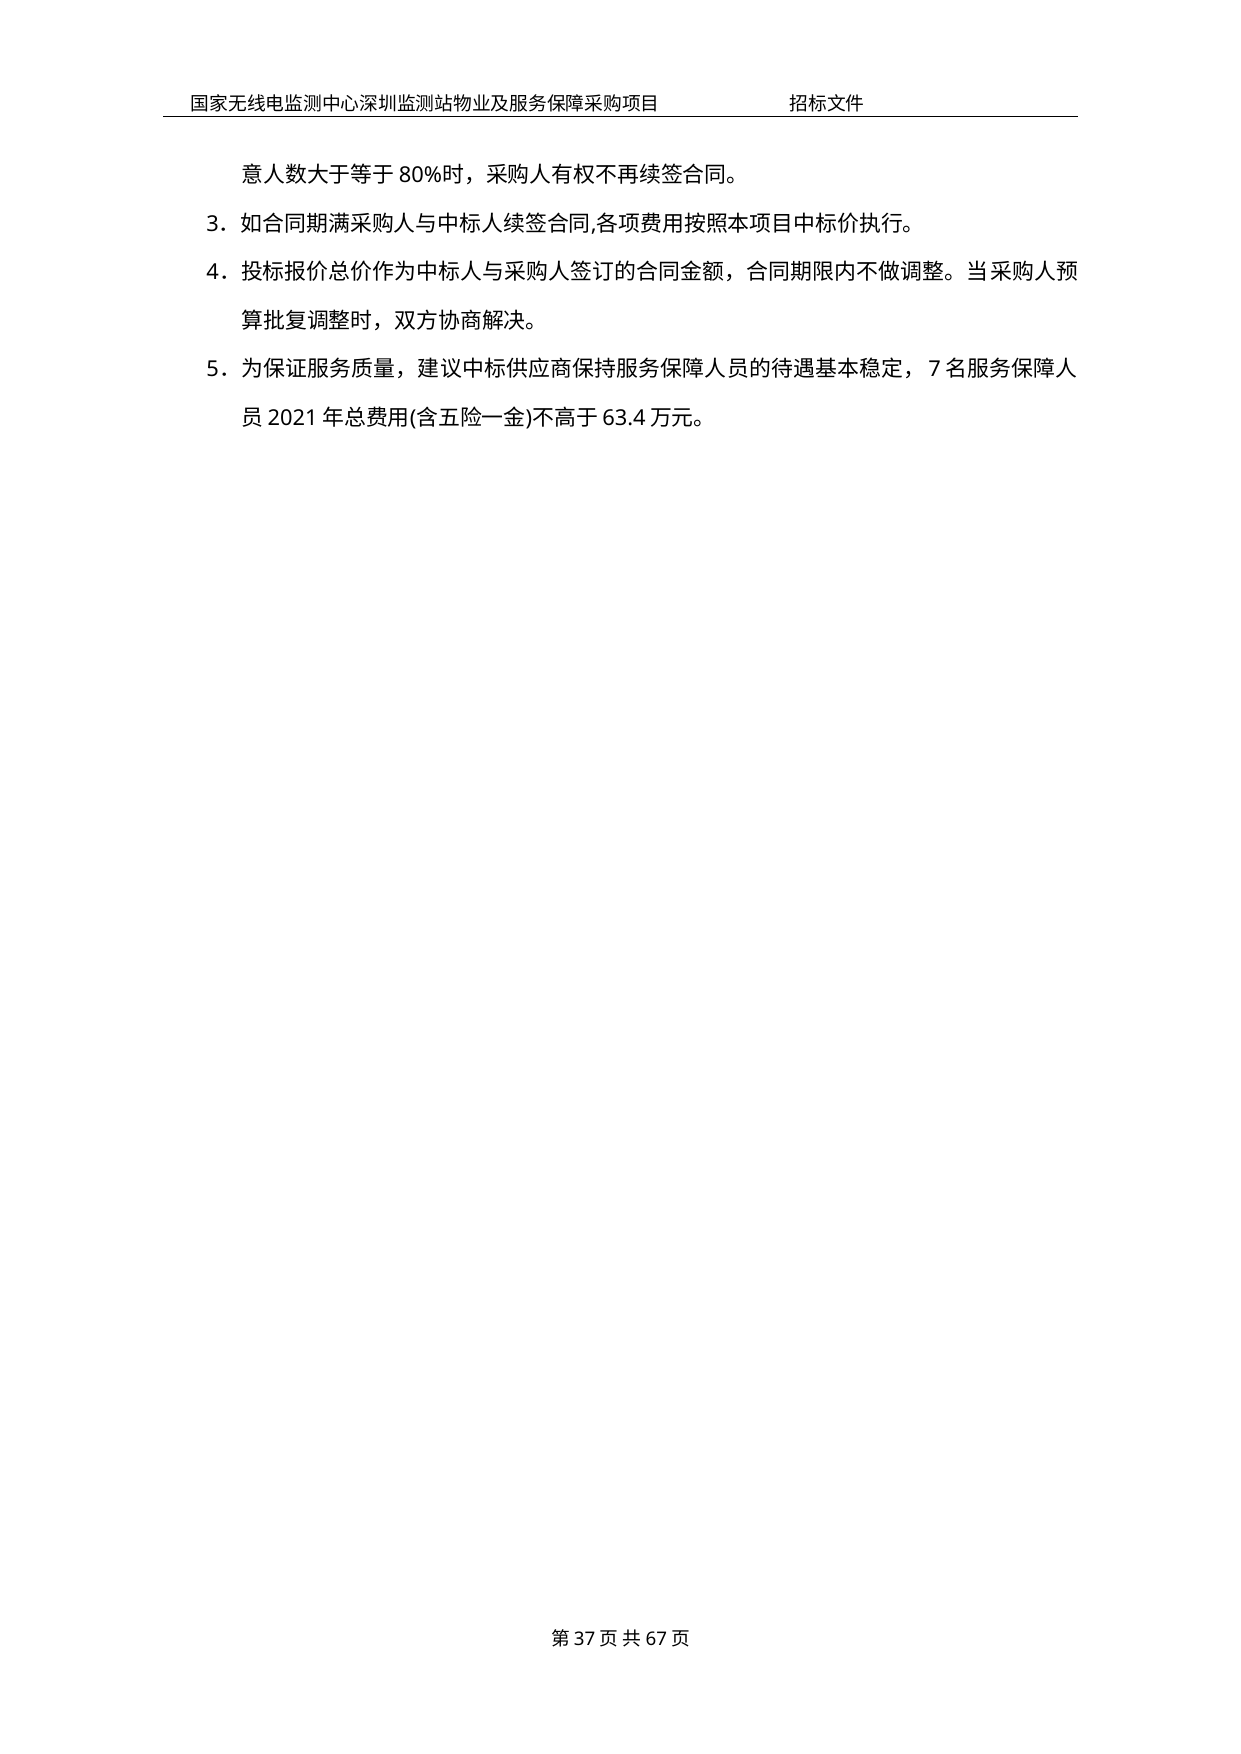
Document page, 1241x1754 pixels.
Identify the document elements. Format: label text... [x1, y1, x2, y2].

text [206, 157, 1078, 190]
text 4．投标报价总价作为中标人与采购人签订的合同金额，合同期限内不做调整。当采购人预算批复调整时，双方协商解决。 [206, 254, 1078, 335]
text 5．为保证服务质量，建议中标供应商保持服务保障人员的待遇基本稳定，7名服务保障人员2021年总费用(含五险一金)不高于63.4万元。 [206, 351, 1078, 432]
text 3．如合同期满采购人与中标人续签合同,各项费用按照本项目中标价执行。 [206, 206, 1078, 238]
